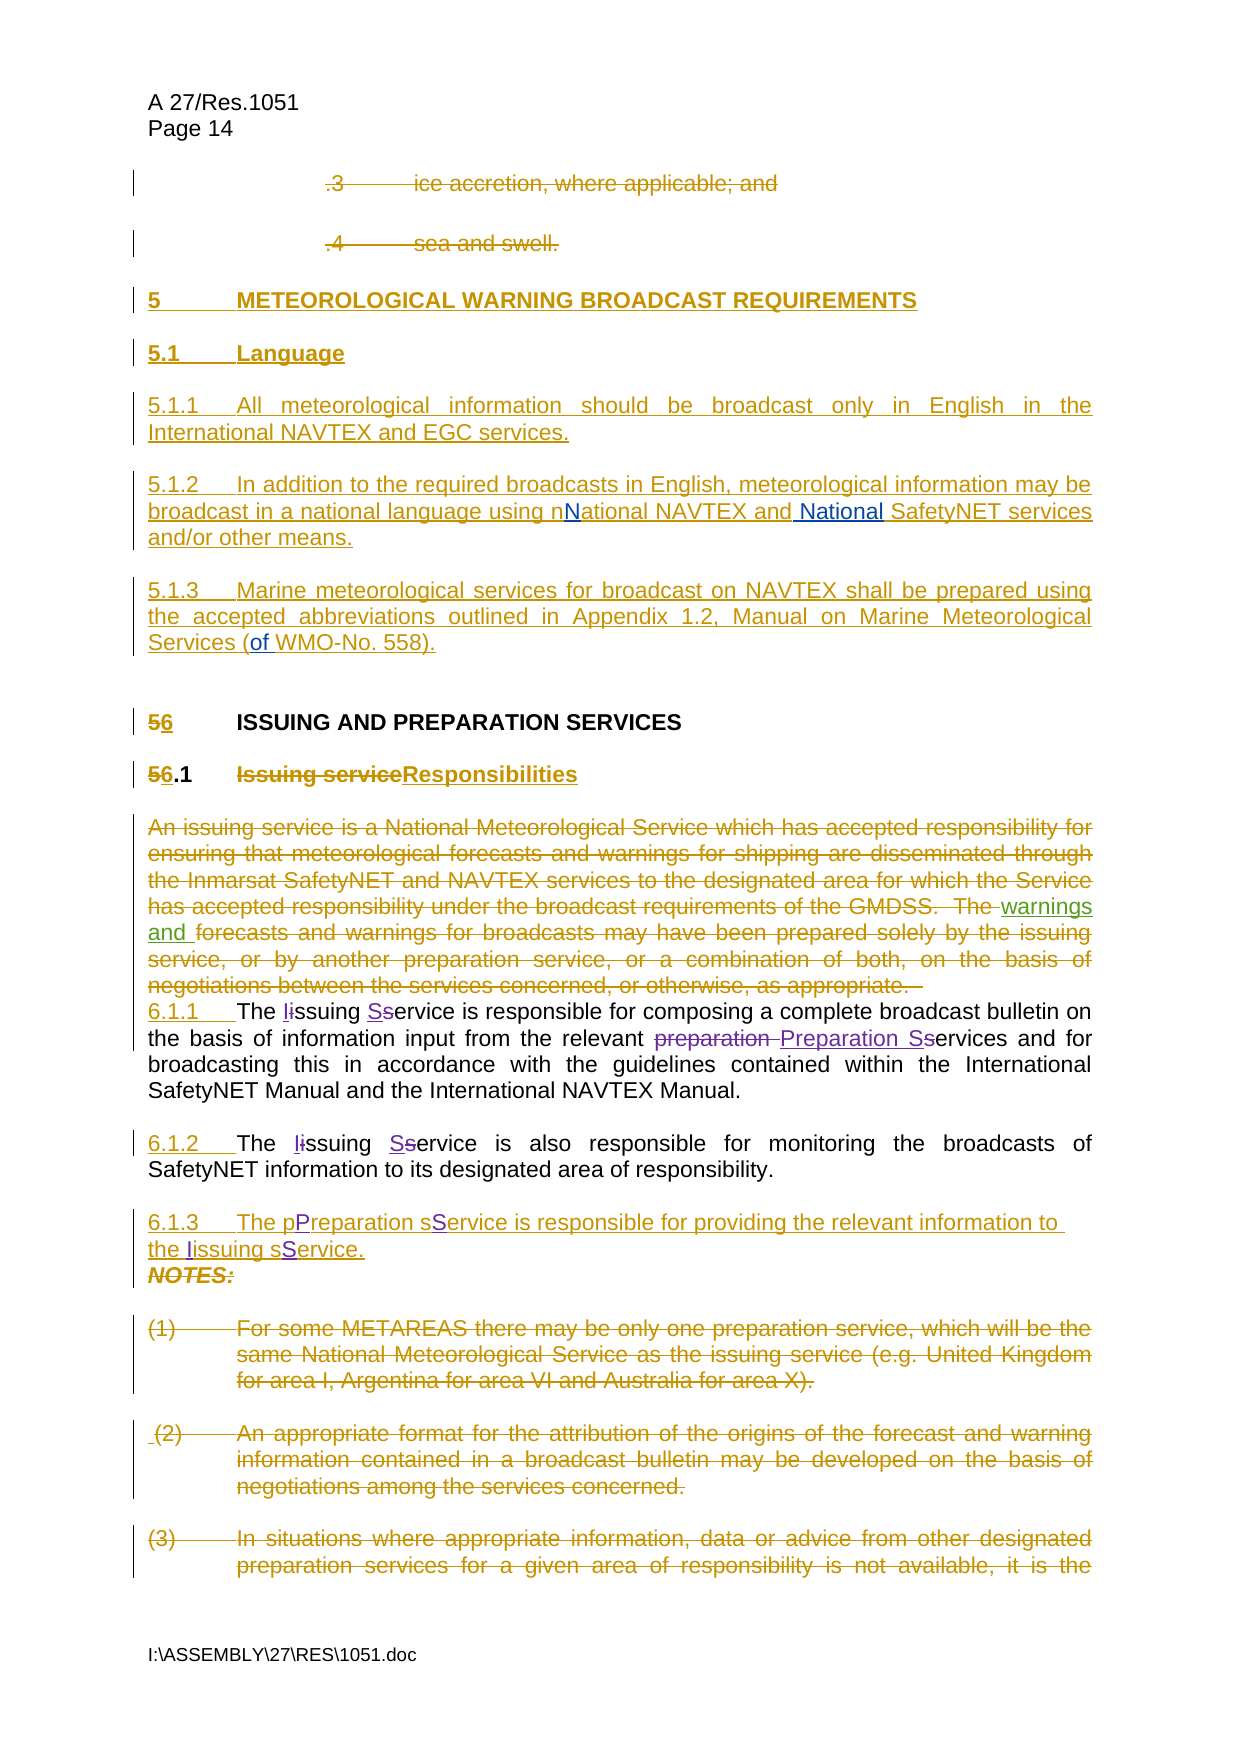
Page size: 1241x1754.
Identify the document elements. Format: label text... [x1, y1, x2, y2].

text ISSUING AND PREPARATION SERVICES [148, 708, 1092, 735]
text .1 [148, 761, 1092, 787]
text The ssuing ervice is responsible for composing a complete broadcast bulletin on the basis of information input from the relevant ervices and for broadcasting this in accordance with the guidelines contained within the International SafetyNET Manual and the International NAVTEX Manual. [148, 998, 1092, 1104]
text The ssuing ervice is also responsible for monitoring the broadcasts of SafetyNET information to its designated area of responsibility. [148, 1130, 1092, 1183]
